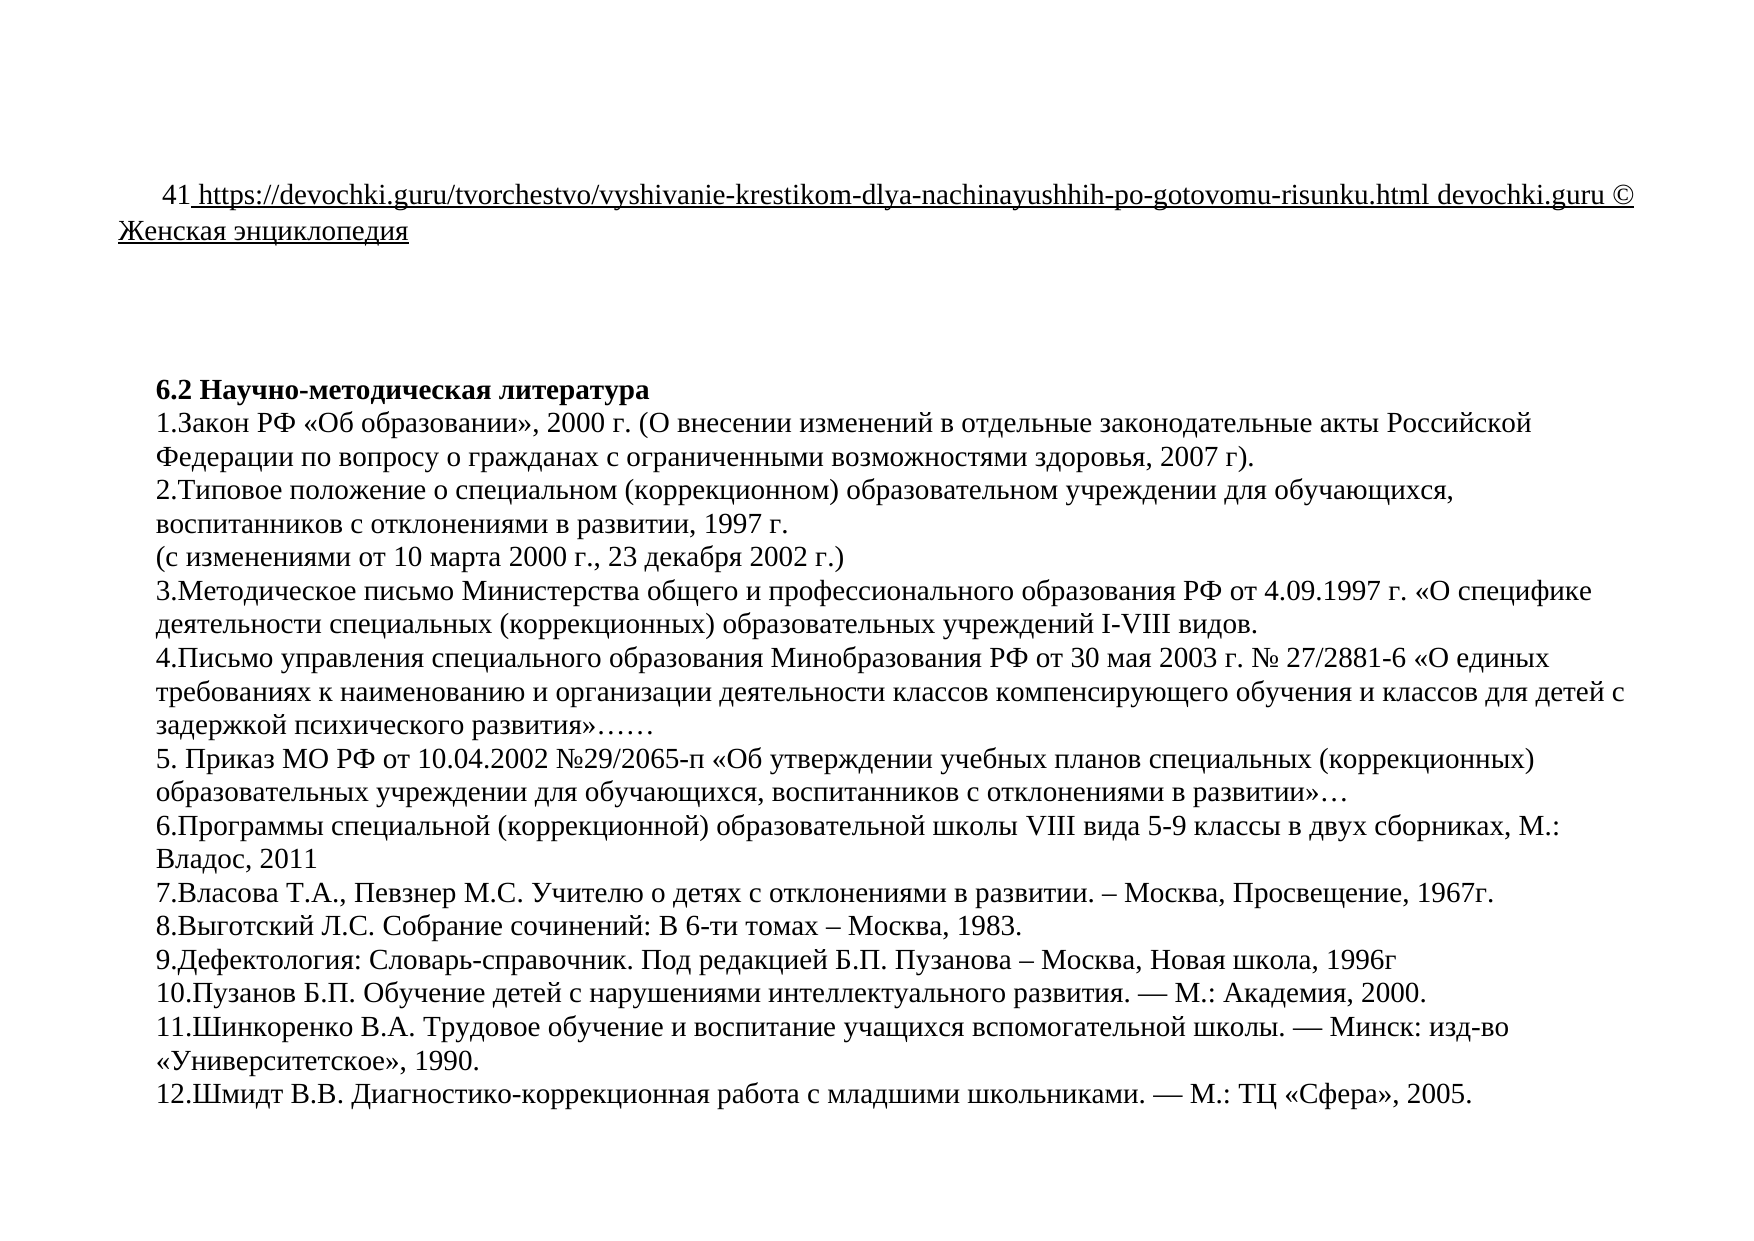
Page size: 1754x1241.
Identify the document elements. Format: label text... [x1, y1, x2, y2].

text 3.Методическое письмо Министерства общего и профессионального образования РФ от 4.09.1997 г. «О специфике деятельности специальных (коррекционных) образовательных учреждений I-VIII видов. [156, 573, 1636, 640]
text 8.Выготский Л.С. Собрание сочинений: В 6-ти томах – Москва, 1983. [156, 908, 1636, 942]
text 6.2 Научно-методическая литература [156, 372, 1636, 405]
text 9.Дефектология: Словарь-справочник. Под редакцией Б.П. Пузанова – Москва, Новая школа, 1996г [156, 942, 1636, 976]
text 4.Письмо управления специального образования Минобразования РФ от 30 мая . № 27/2881-6 «О единых требованиях к наименованию и организации деятельности классов компенсирующего обучения и классов для детей с задержкой психического развития»…… [156, 640, 1636, 741]
text 41 https://devochki.guru/tvorchestvo/vyshivanie-krestikom-dlya-nachinayushhih-po-gotovomu-risunku.html devochki.guru © Женская энциклопедия [118, 177, 1636, 247]
text 6.Программы специальной (коррекционной) образовательной школы VIII вида 5-9 классы в двух сборниках, М.: Владос, 2011 [156, 808, 1636, 875]
text (с изменениями от 10 марта ., 23 декабря .) [156, 539, 1636, 573]
text 10.Пузанов Б.П. Обучение детей с нарушениями интеллектуального развития. — М.: Академия, 2000. [156, 976, 1636, 1009]
text 5. Приказ МО РФ от 10.04.2002 №29/2065-п «Об утверждении учебных планов специальных (коррекционных) образовательных учреждении для обучающихся, воспитанников с отклонениями в развитии»… [156, 741, 1636, 808]
text 2.Типовое положение о специальном (коррекционном) образовательном учреждении для обучающихся, воспитанников с отклонениями в развитии, . [156, 472, 1636, 539]
text 1.Закон РФ «Об образовании», . (О внесении изменений в отдельные законодательные акты Российской Федерации по вопросу о гражданах с ограниченными возможностями здоровья, ). [156, 405, 1636, 472]
text 7.Власова Т.А., Певзнер М.С. Учителю о детях с отклонениями в развитии. – Москва, Просвещение, 1967г. [156, 875, 1636, 908]
text 12.Шмидт В.В. Диагностико-коррекционная работа с младшими школьниками. — М.: ТЦ «Сфера», 2005. [156, 1076, 1636, 1110]
text 11.Шинкоренко В.А. Трудовое обучение и воспитание учащихся вспомогательной школы. — Минск: изд-во «Университетское», 1990. [156, 1009, 1636, 1076]
